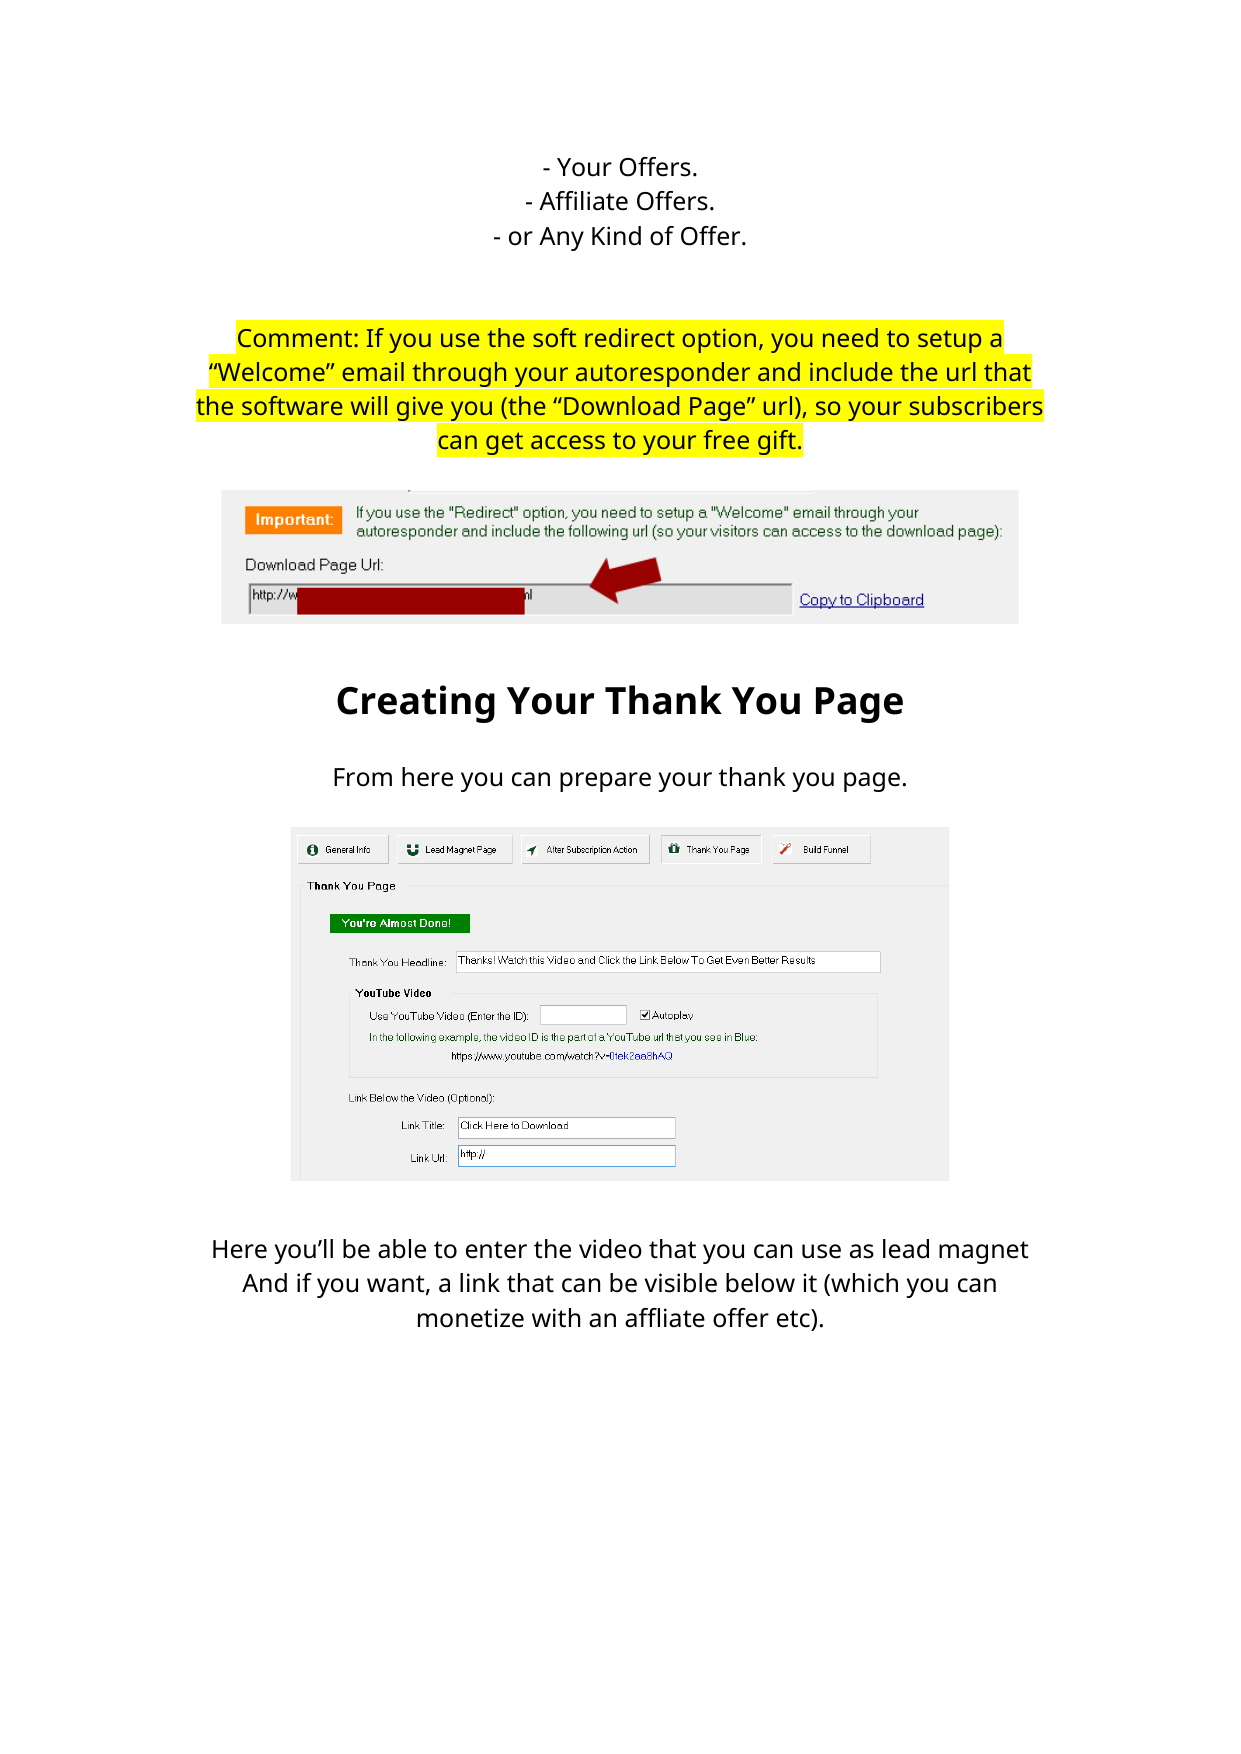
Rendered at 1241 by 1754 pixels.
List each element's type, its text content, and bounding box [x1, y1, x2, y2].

text From here you can prepare your thank you page. [187, 759, 1053, 793]
picture [290, 827, 950, 1181]
text Comment: If you use the soft redirect option, you need to setup a “Welcome” email through your autoresponder and include the url that the software will give you (the “Download Page” url), so your subscribers can get access to your free gift. [187, 320, 1053, 457]
text - or Any Kind of Offer. [187, 218, 1053, 252]
text - Affiliate Offers. [187, 184, 1053, 218]
text And if you want, a link that can be visible below it (which you can monetize with an affliate offer etc). [187, 1266, 1053, 1334]
text - Your Offers. [187, 150, 1053, 184]
text Creating Your Thank You Page [187, 674, 1053, 725]
text Here you’ll be able to enter the video that you can use as lead magnet [187, 1232, 1053, 1266]
picture [221, 490, 1019, 624]
